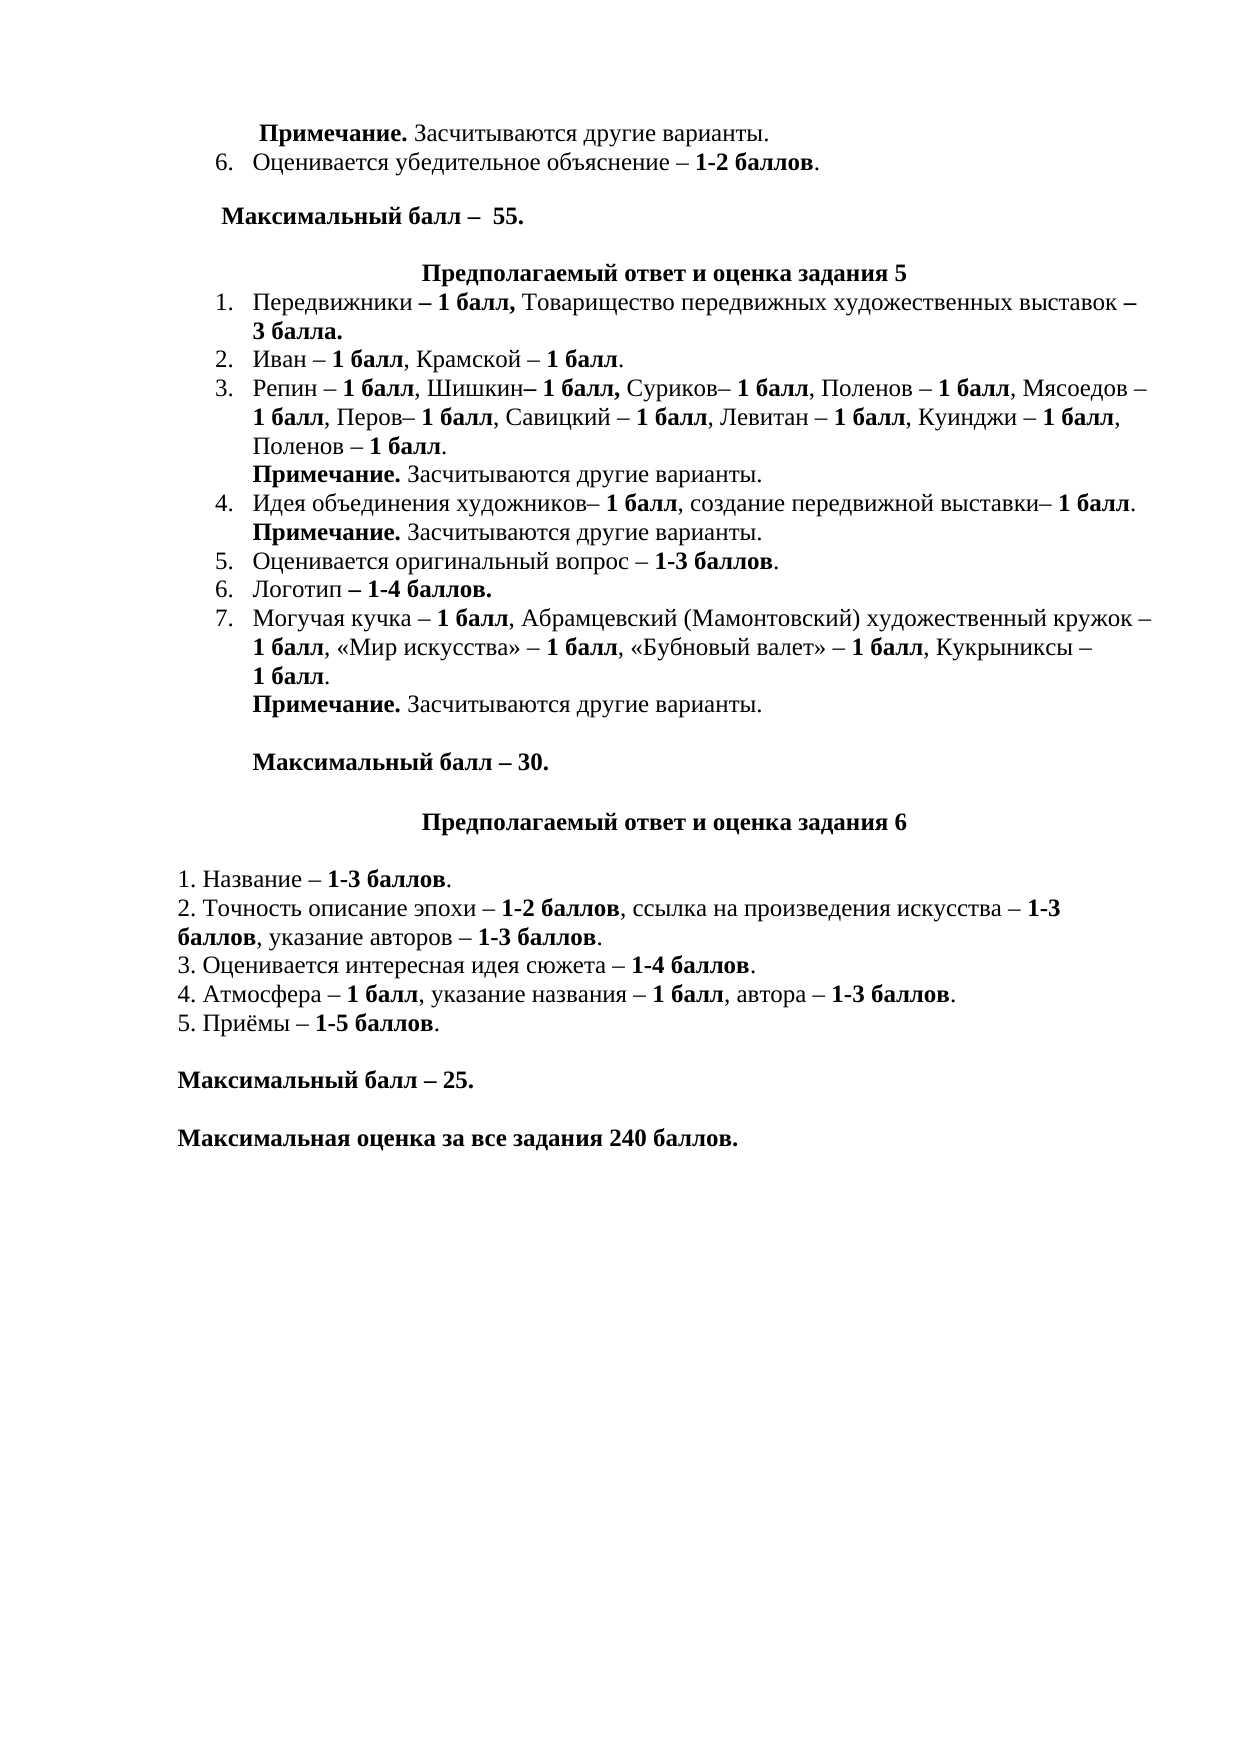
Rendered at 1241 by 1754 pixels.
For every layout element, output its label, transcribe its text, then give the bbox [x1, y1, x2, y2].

text Максимальный балл – 25. [177, 1065, 1152, 1094]
list Репин – 1 балл, Шишкин– 1 балл, Суриков– 1 балл, Поленов – 1 балл, Мясоедов – 1 балл, Перов– 1 балл, Савицкий – 1 балл, Левитан – 1 балл, Куинджи – 1 балл, Поленов – 1 балл. [215, 373, 1152, 459]
text Примечание. Засчитываются другие варианты. [259, 118, 1152, 147]
text 2. Точность описание эпохи – 1-2 баллов, ссылка на произведения искусства – 1-3 баллов, указание авторов – 1-3 баллов. [177, 893, 1152, 950]
list Оценивается убедительное объяснение – 1-2 баллов. [215, 147, 1152, 176]
text 1. Название – 1-3 баллов. [177, 864, 1152, 893]
text Максимальная оценка за все задания 240 баллов. [177, 1123, 1152, 1152]
text Максимальный балл – 55. [177, 201, 1152, 229]
list Логотип – 1-4 баллов. [215, 574, 1152, 603]
text 4. Атмосфера – 1 балл, указание названия – 1 балл, автора – 1-3 баллов. [177, 979, 1152, 1008]
text 5. Приёмы – 1-5 баллов. [177, 1008, 1152, 1037]
list Оценивается оригинальный вопрос – 1-3 баллов. [215, 546, 1152, 574]
text Предполагаемый ответ и оценка задания 5 [177, 258, 1152, 287]
text Максимальный балл – 30. [252, 747, 1152, 776]
list Иван – 1 балл, Крамской – 1 балл. [215, 344, 1152, 373]
list Могучая кучка – 1 балл, Абрамцевский (Мамонтовский) художественный кружок – 1 балл, «Мир искусства» – 1 балл, «Бубновый валет» – 1 балл, Кукрыниксы – 1 балл. [215, 603, 1152, 689]
text Предполагаемый ответ и оценка задания 6 [177, 807, 1152, 835]
text Примечание. Засчитываются другие варианты. [252, 689, 1152, 718]
text Примечание. Засчитываются другие варианты. [252, 517, 1152, 546]
text Примечание. Засчитываются другие варианты. [252, 459, 1152, 488]
list Передвижники – 1 балл, Товарищество передвижных художественных выставок – 3 балла. [215, 287, 1152, 344]
text 3. Оценивается интересная идея сюжета – 1-4 баллов. [177, 950, 1152, 979]
list Идея объединения художников– 1 балл, создание передвижной выставки– 1 балл. [215, 488, 1152, 517]
